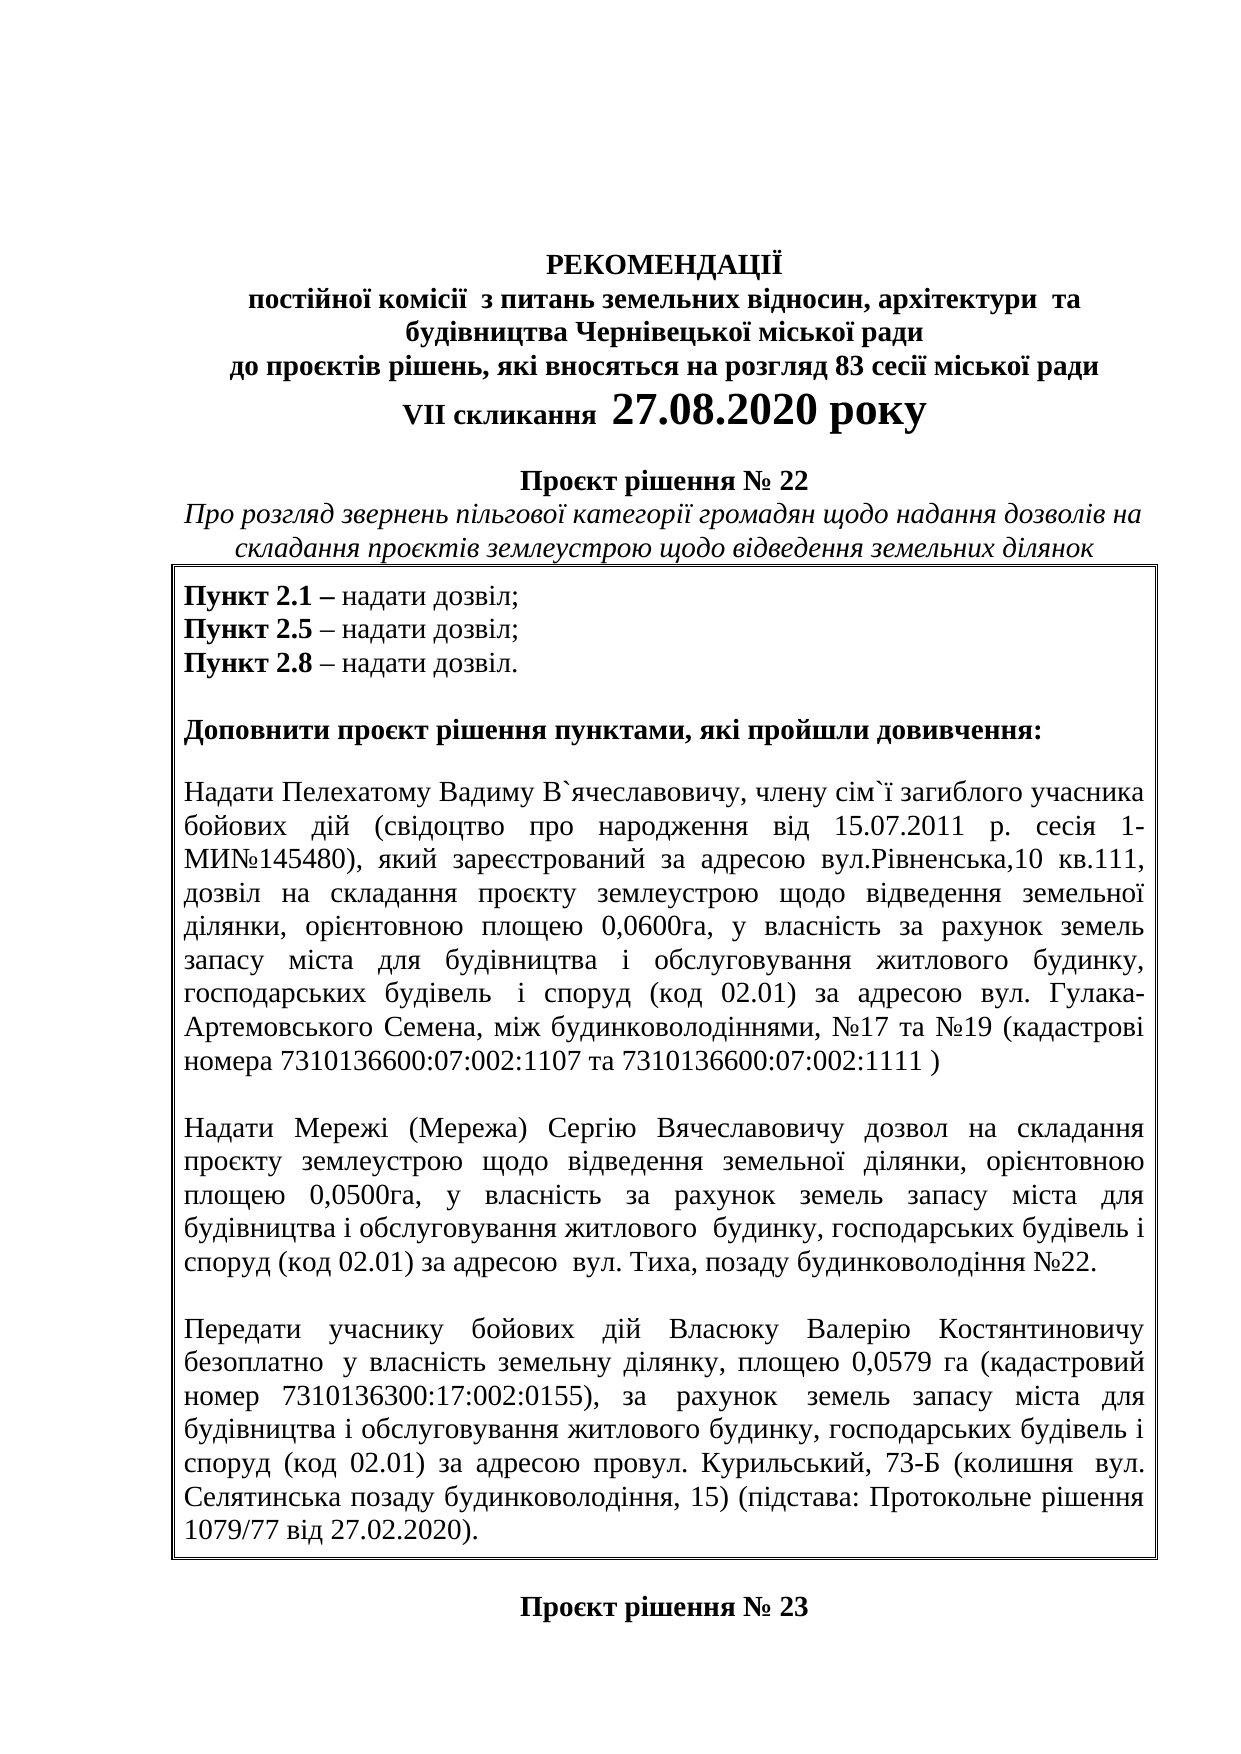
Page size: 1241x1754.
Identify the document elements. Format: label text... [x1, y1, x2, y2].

text до проєктів рішень, які вносяться на розгляд 83 сесії міської ради [177, 348, 1152, 382]
text РЕКОМЕНДАЦІЇ постійної комісії з питань земельних відносин, архітектури та будівництва Чернівецької міської ради [177, 247, 1152, 348]
text Проєкт рішення № 23 [177, 1589, 1152, 1622]
table_header Пункт 2.1 – надати дозвіл; Пункт 2.5 – надати дозвіл; Пункт 2.8 – надати дозвіл. Доповнити проєкт рішення пунктами, які пройшли довивчення: Надати Пелехатому Вадиму В`ячеславовичу, члену сім`ї загиблого учасника бойових дій (свідоцтво про народження від 15.07.2011 р. сесія 1-МИ№145480), який зареєстрований за адресою вул.Рівненська,10 кв.111, дозвіл на складання проєкту землеустрою щодо відведення земельної ділянки, орієнтовною площею 0,0600га, у власність за рахунок земель запасу міста для будівництва і обслуговування житлового будинку, господарських будівель і споруд (код 02.01) за адресою вул. Гулака-Артемовського Семена, між будинковолодіннями, №17 та №19 (кадастрові номера 7310136600:07:002:1107 та 7310136600:07:002:1111 ) Надати Мережі (Мережа) Сергію Вячеславовичу дозвол на складання проєкту землеустрою щодо відведення земельної ділянки, орієнтовною площею 0,0500га, у власність за рахунок земель запасу міста для будівництва і обслуговування житлового будинку, господарських будівель і споруд (код 02.01) за адресою вул. Тиха, позаду будинковолодіння №22. Передати учаснику бойових дій Власюку Валерію Костянтиновичу безоплатно у власність земельну ділянку, площею (кадастровий номер 7310136300:17:002:0155), за рахунок земель запасу міста для будівництва і обслуговування житлового будинку, господарських будівель і споруд (код 02.01) за адресою провул. Курильський, 73-Б (колишня вул. Селятинська позаду будинковолодіння, 15) (підстава: Протокольне рішення 1079/77 від 27.02.2020). [175, 567, 1155, 1557]
text Проєкт рішення № 22 [177, 463, 1152, 497]
text VІІ скликання 27.08.2020 року [177, 382, 1152, 434]
